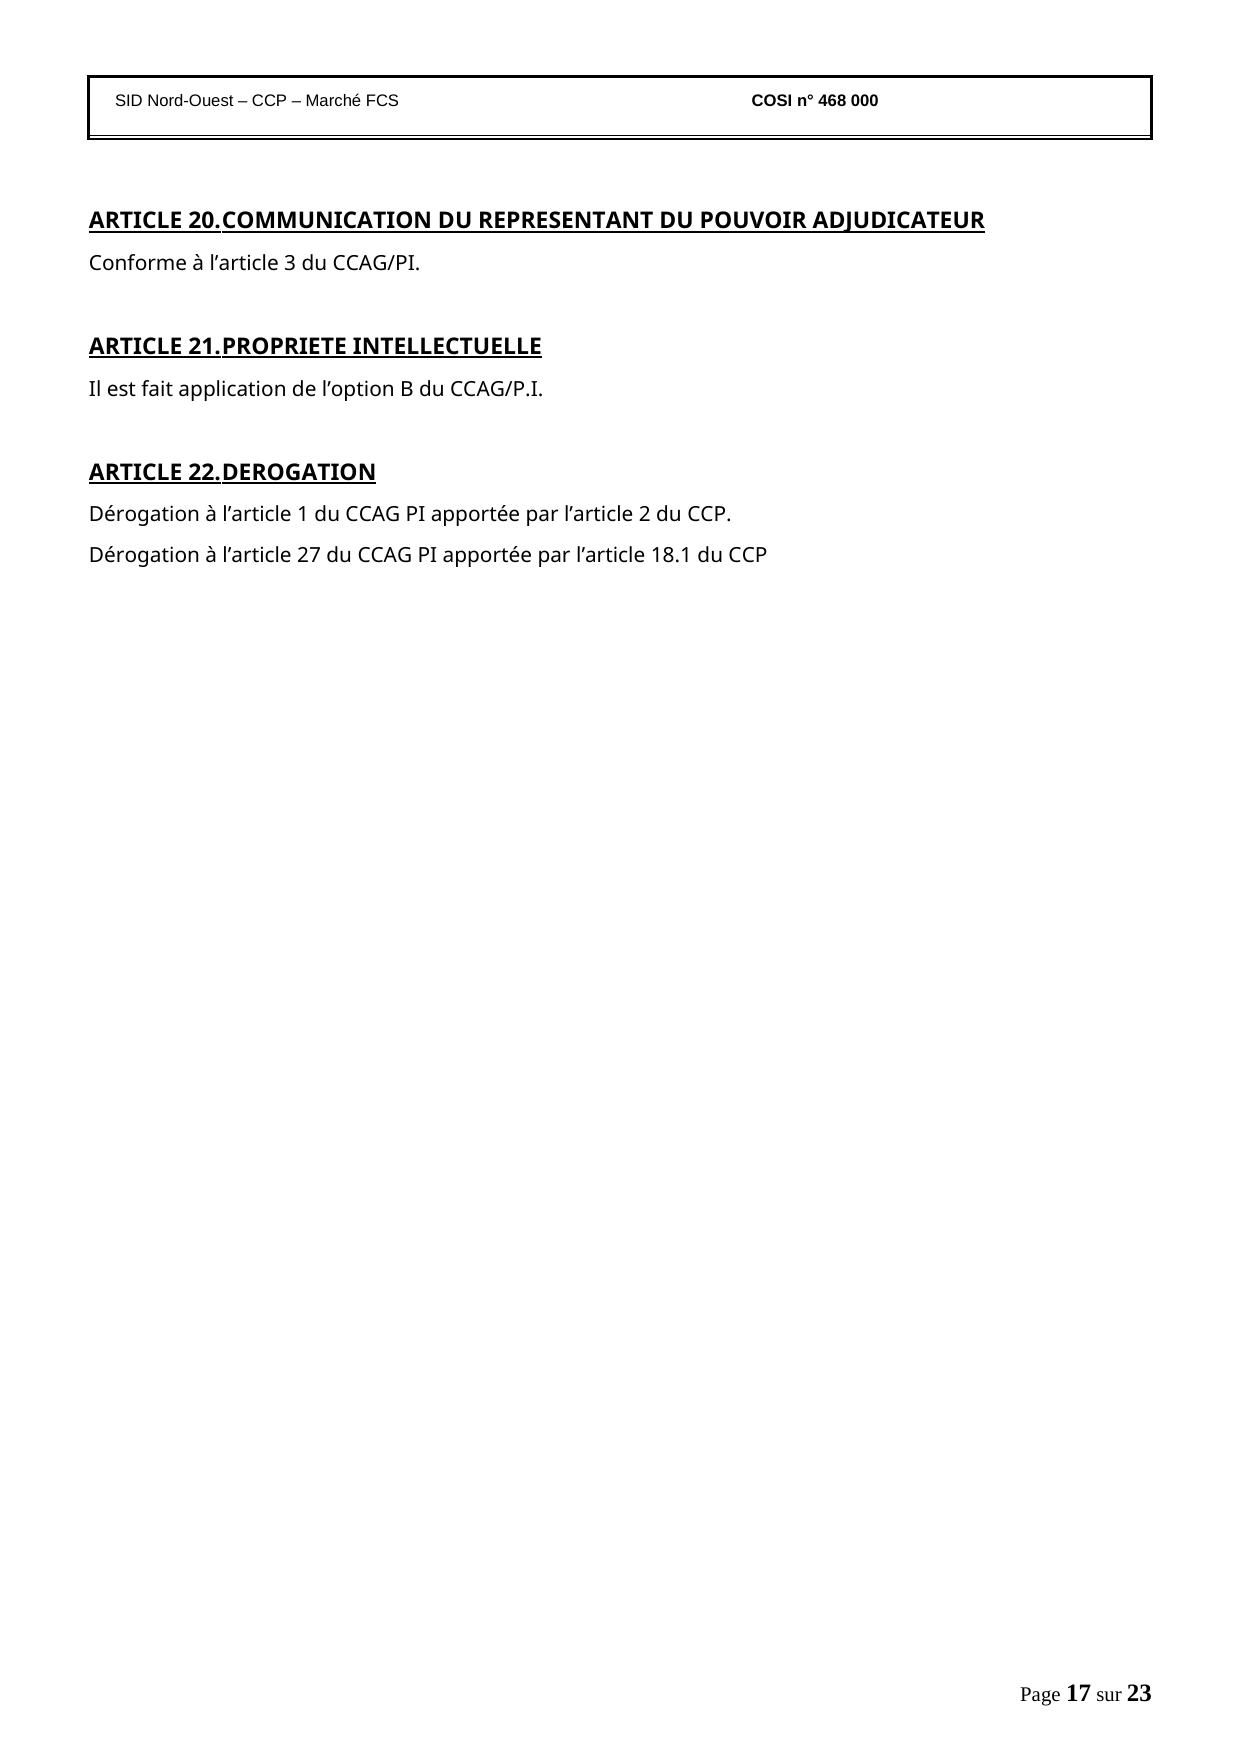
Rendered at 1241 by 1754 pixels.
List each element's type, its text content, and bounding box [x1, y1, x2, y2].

subtitle PROPRIETE INTELLECTUELLE [89, 330, 1152, 361]
text Conforme à l’article 3 du CCAG/PI. [89, 248, 1152, 277]
subtitle COMMUNICATION DU REPRESENTANT DU POUVOIR ADJUDICATEUR [89, 204, 1152, 236]
text Dérogation à l’article 1 du CCAG PI apportée par l’article 2 du CCP. [89, 499, 1152, 528]
subtitle DEROGATION [89, 456, 1152, 487]
text Il est fait application de l’option B du CCAG/P.I. [89, 374, 1152, 402]
text Dérogation à l’article 27 du CCAG PI apportée par l’article 18.1 du CCP [89, 540, 1152, 569]
